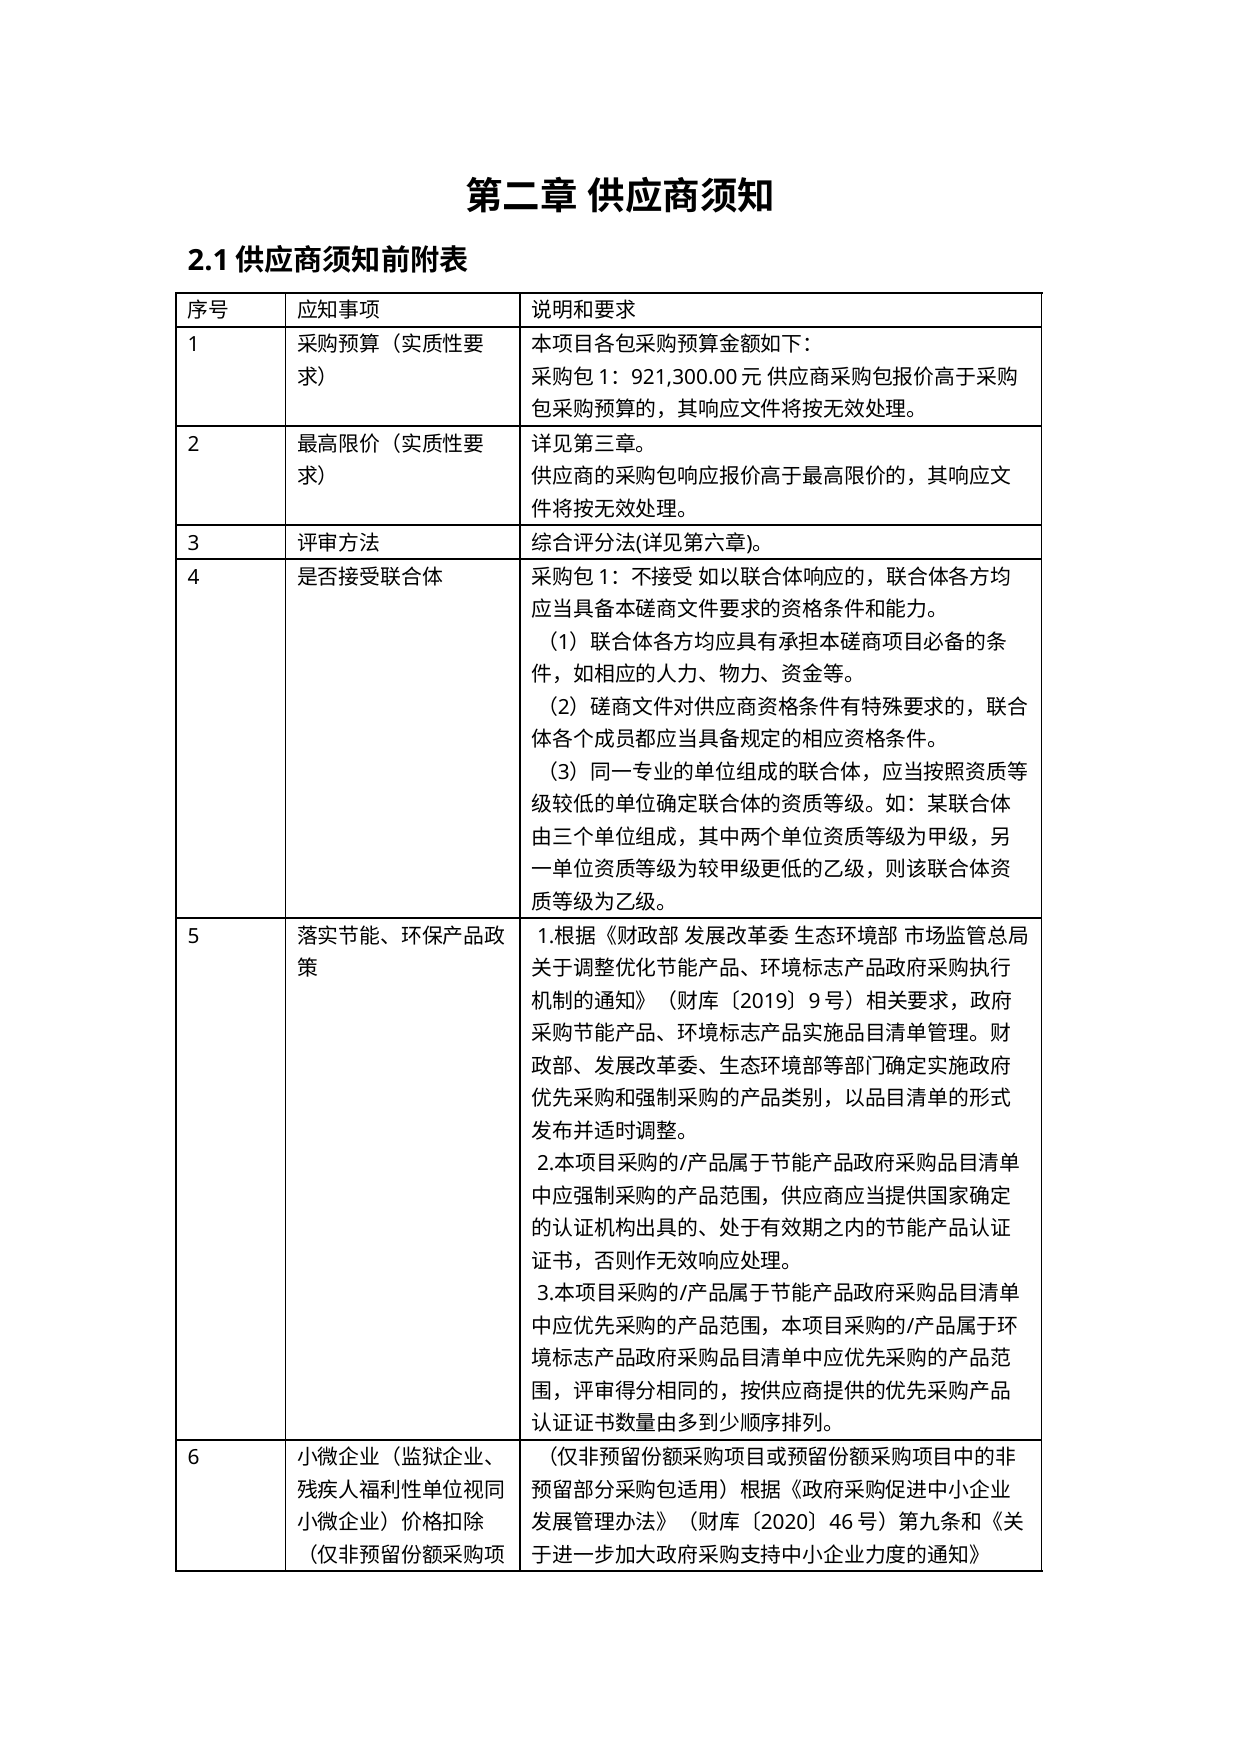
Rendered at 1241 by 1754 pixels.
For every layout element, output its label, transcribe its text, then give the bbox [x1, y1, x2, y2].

table_cell 是否接受联合体 [286, 560, 519, 917]
text 2.1供应商须知前附表 [187, 227, 1053, 292]
table_cell 落实节能、环保产品政策 [286, 919, 519, 1439]
table_cell 6 [177, 1441, 285, 1570]
table_cell 采购包1：不接受 如以联合体响应的，联合体各方均应当具备本磋商文件要求的资格条件和能力。 （1）联合体各方均应具有承担本磋商项目必备的条件，如相应的人力、物力、资金等。 （2）磋商文件对供应商资格条件有特殊要求的，联合体各个成员都应当具备规定的相应资格条件。 （3）同一专业的单位组成的联合体，应当按照资质等级较低的单位确定联合体的资质等级。如：某联合体由三个单位组成，其中两个单位资质等级为甲级，另一单位资质等级为较甲级更低的乙级，则该联合体资质等级为乙级。 [521, 560, 1041, 917]
table_cell 本项目各包采购预算金额如下： 采购包1：921,300.00元 供应商采购包报价高于采购包采购预算的，其响应文件将按无效处理。 [521, 328, 1041, 425]
table_cell 1 [177, 328, 285, 425]
table_header 序号 [177, 294, 285, 326]
table_cell 3 [177, 526, 285, 558]
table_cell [521, 1441, 1041, 1570]
table_cell 评审方法 [286, 526, 519, 558]
table_cell 2 [177, 427, 285, 524]
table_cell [286, 1441, 519, 1570]
table_cell 综合评分法(详见第六章)。 [521, 526, 1041, 558]
table_cell 4 [177, 560, 285, 917]
table_header 说明和要求 [521, 294, 1041, 326]
table_cell 5 [177, 919, 285, 1439]
table_cell 最高限价（实质性要求） [286, 427, 519, 524]
table_header 应知事项 [286, 294, 519, 326]
text 第二章 供应商须知 [187, 162, 1053, 227]
table_cell 1.根据《财政部 发展改革委 生态环境部 市场监管总局关于调整优化节能产品、环境标志产品政府采购执行机制的通知》（财库〔2019〕9号）相关要求，政府采购节能产品、环境标志产品实施品目清单管理。财政部、发展改革委、生态环境部等部门确定实施政府优先采购和强制采购的产品类别，以品目清单的形式发布并适时调整。 2.本项目采购的/产品属于节能产品政府采购品目清单中应强制采购的产品范围，供应商应当提供国家确定的认证机构出具的、处于有效期之内的节能产品认证证书，否则作无效响应处理。 3.本项目采购的/产品属于节能产品政府采购品目清单中应优先采购的产品范围，本项目采购的/产品属于环境标志产品政府采购品目清单中应优先采购的产品范围，评审得分相同的，按供应商提供的优先采购产品认证证书数量由多到少顺序排列。 [521, 919, 1041, 1439]
table_cell 采购预算（实质性要求） [286, 328, 519, 425]
table_cell 详见第三章。 供应商的采购包响应报价高于最高限价的，其响应文件将按无效处理。 [521, 427, 1041, 524]
